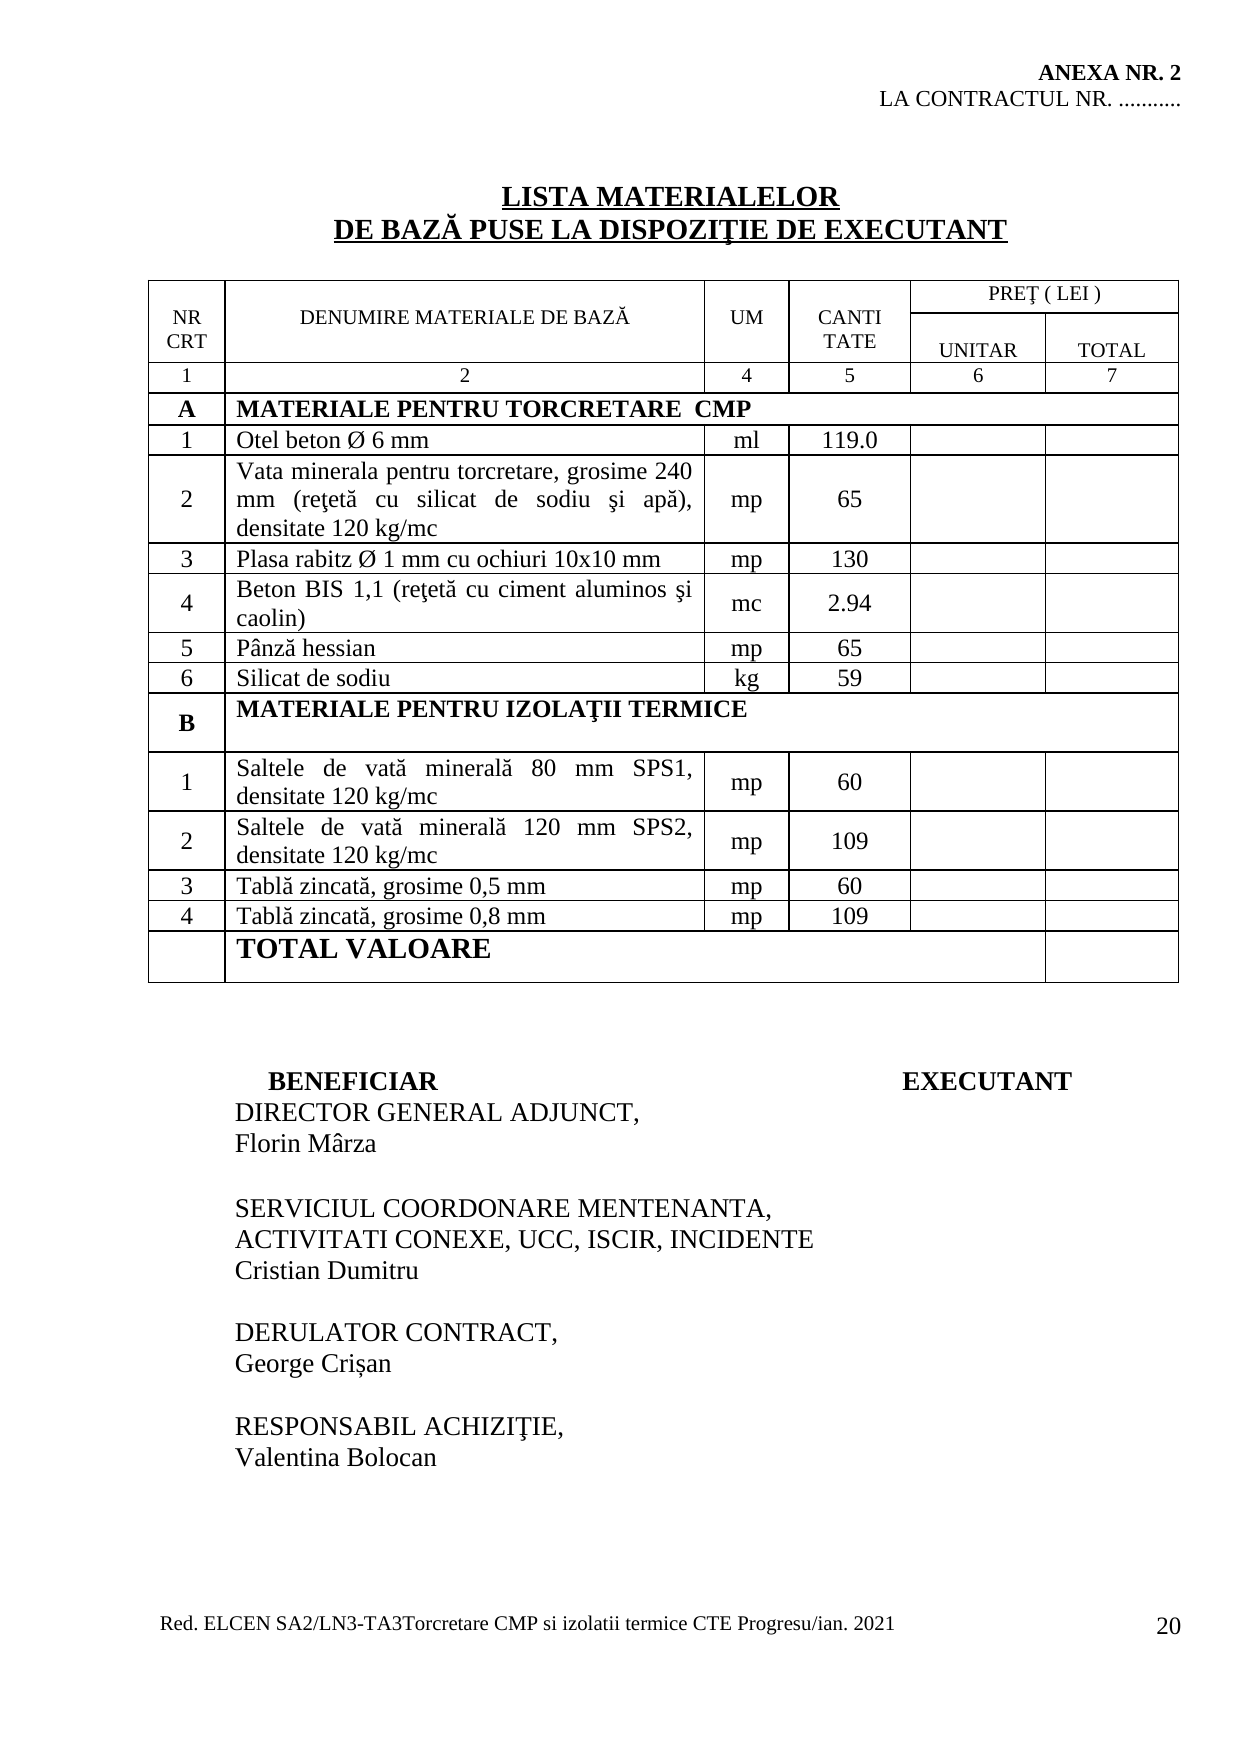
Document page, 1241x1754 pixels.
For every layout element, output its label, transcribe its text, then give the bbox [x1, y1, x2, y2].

table_cell [149, 932, 224, 982]
text LISTA MATERIALELOR [159, 179, 1181, 212]
text Florin Mârza [159, 1127, 1181, 1158]
table_cell mp [705, 901, 788, 930]
table_cell [911, 544, 1045, 572]
table_cell A [149, 394, 224, 424]
table_cell mp [705, 544, 788, 572]
table_cell Vata minerala pentru torcretare, grosime 240 mm (reţetă cu silicat de sodiu şi apă), densitate 120 kg/mc [226, 456, 704, 542]
table_cell mp [705, 871, 788, 899]
text DERULATOR CONTRACT, [159, 1316, 1181, 1347]
text Cristian Dumitru [159, 1254, 1181, 1285]
table_header PREŢ ( LEI ) [911, 281, 1178, 312]
table_cell [911, 812, 1045, 869]
table_cell 109 [790, 812, 910, 869]
table_cell [1046, 753, 1178, 810]
table_cell Plasa rabitz Ø 1 mm cu ochiuri 10x10 mm [226, 544, 704, 572]
table_cell 5 [149, 633, 224, 662]
table_cell Tablă zincată, grosime 0,8 mm [226, 901, 704, 930]
table_cell 6 [911, 363, 1045, 392]
text Valentina Bolocan [159, 1441, 1181, 1472]
table_cell 1 [149, 363, 224, 392]
table_cell 1 [149, 426, 224, 454]
table_cell 130 [790, 544, 910, 572]
table_cell 2 [149, 456, 224, 542]
table_cell [1046, 544, 1178, 572]
table_cell 2.94 [790, 574, 910, 631]
text DE BAZĂ PUSE LA DISPOZIŢIE DE EXECUTANT [159, 212, 1181, 246]
table_cell 109 [790, 901, 910, 930]
text LA CONTRACTUL NR. ........... [159, 85, 1181, 112]
table_cell [1046, 456, 1178, 542]
table_cell 119.0 [790, 426, 910, 454]
table_cell [1046, 663, 1178, 692]
text BENEFICIAR EXECUTANT [159, 1065, 1181, 1096]
table_cell mp [705, 753, 788, 810]
table_cell [911, 663, 1045, 692]
table_cell Pânză hessian [226, 633, 704, 662]
table_header NR CRT [149, 281, 224, 362]
table_cell 6 [149, 663, 224, 692]
table_cell Tablă zincată, grosime 0,5 mm [226, 871, 704, 899]
table_cell 5 [790, 363, 910, 392]
table_cell 65 [790, 633, 910, 662]
table_cell [911, 901, 1045, 930]
text RESPONSABIL ACHIZIŢIE, [159, 1410, 1181, 1441]
table_cell 4 [149, 901, 224, 930]
table_cell [1046, 426, 1178, 454]
text ACTIVITATI CONEXE, UCC, ISCIR, INCIDENTE [159, 1223, 1181, 1254]
table_cell mp [705, 812, 788, 869]
table_cell Beton BIS 1,1 (reţetă cu ciment aluminos şi caolin) [226, 574, 704, 631]
table_cell MATERIALE PENTRU IZOLAŢII TERMICE [226, 694, 1178, 751]
table_cell 4 [705, 363, 788, 392]
table_cell Saltele de vată minerală 80 mm SPS1, densitate 120 kg/mc [226, 753, 704, 810]
table_cell Saltele de vată minerală 120 mm SPS2, densitate 120 kg/mc [226, 812, 704, 869]
table_cell [911, 753, 1045, 810]
table_cell [911, 871, 1045, 899]
table_cell Silicat de sodiu [226, 663, 704, 692]
table_header DENUMIRE MATERIALE DE BAZĂ [226, 281, 704, 362]
table_cell [911, 574, 1045, 631]
table_cell 60 [790, 753, 910, 810]
table_cell 59 [790, 663, 910, 692]
table_cell [911, 456, 1045, 542]
table_cell [1046, 901, 1178, 930]
table_cell [1046, 932, 1178, 982]
table_header CANTI TATE [790, 281, 910, 362]
table_header UM [705, 281, 788, 362]
table_cell 4 [149, 574, 224, 631]
table_cell [911, 426, 1045, 454]
table_cell 60 [790, 871, 910, 899]
text anexa nr. 2 [159, 59, 1181, 85]
table_cell 3 [149, 871, 224, 899]
table_cell mp [705, 456, 788, 542]
table_cell TOTAL [1046, 314, 1178, 362]
table_cell [1046, 812, 1178, 869]
table_cell [1046, 871, 1178, 899]
table_cell 2 [149, 812, 224, 869]
table_cell MATERIALE PENTRU TORCRETARE CMP [226, 394, 1178, 424]
table_cell 65 [790, 456, 910, 542]
table_cell [911, 633, 1045, 662]
table_cell UNITAR [911, 314, 1045, 362]
table_cell total valoare [226, 932, 1045, 982]
table_cell B [149, 694, 224, 751]
table_cell 2 [226, 363, 704, 392]
table_cell 3 [149, 544, 224, 572]
table_cell mp [705, 633, 788, 662]
table_cell Otel beton Ø 6 mm [226, 426, 704, 454]
text SERVICIUL COORDONARE MENTENANTA, [159, 1192, 1181, 1223]
table_cell [1046, 633, 1178, 662]
text George Crișan [159, 1347, 1181, 1378]
table_cell ml [705, 426, 788, 454]
table_cell 1 [149, 753, 224, 810]
text DIRECTOR GENERAL ADJUNCT, [159, 1096, 1181, 1127]
table_cell [1046, 574, 1178, 631]
table_cell kg [705, 663, 788, 692]
table_cell 7 [1046, 363, 1178, 392]
table_cell mc [705, 574, 788, 631]
